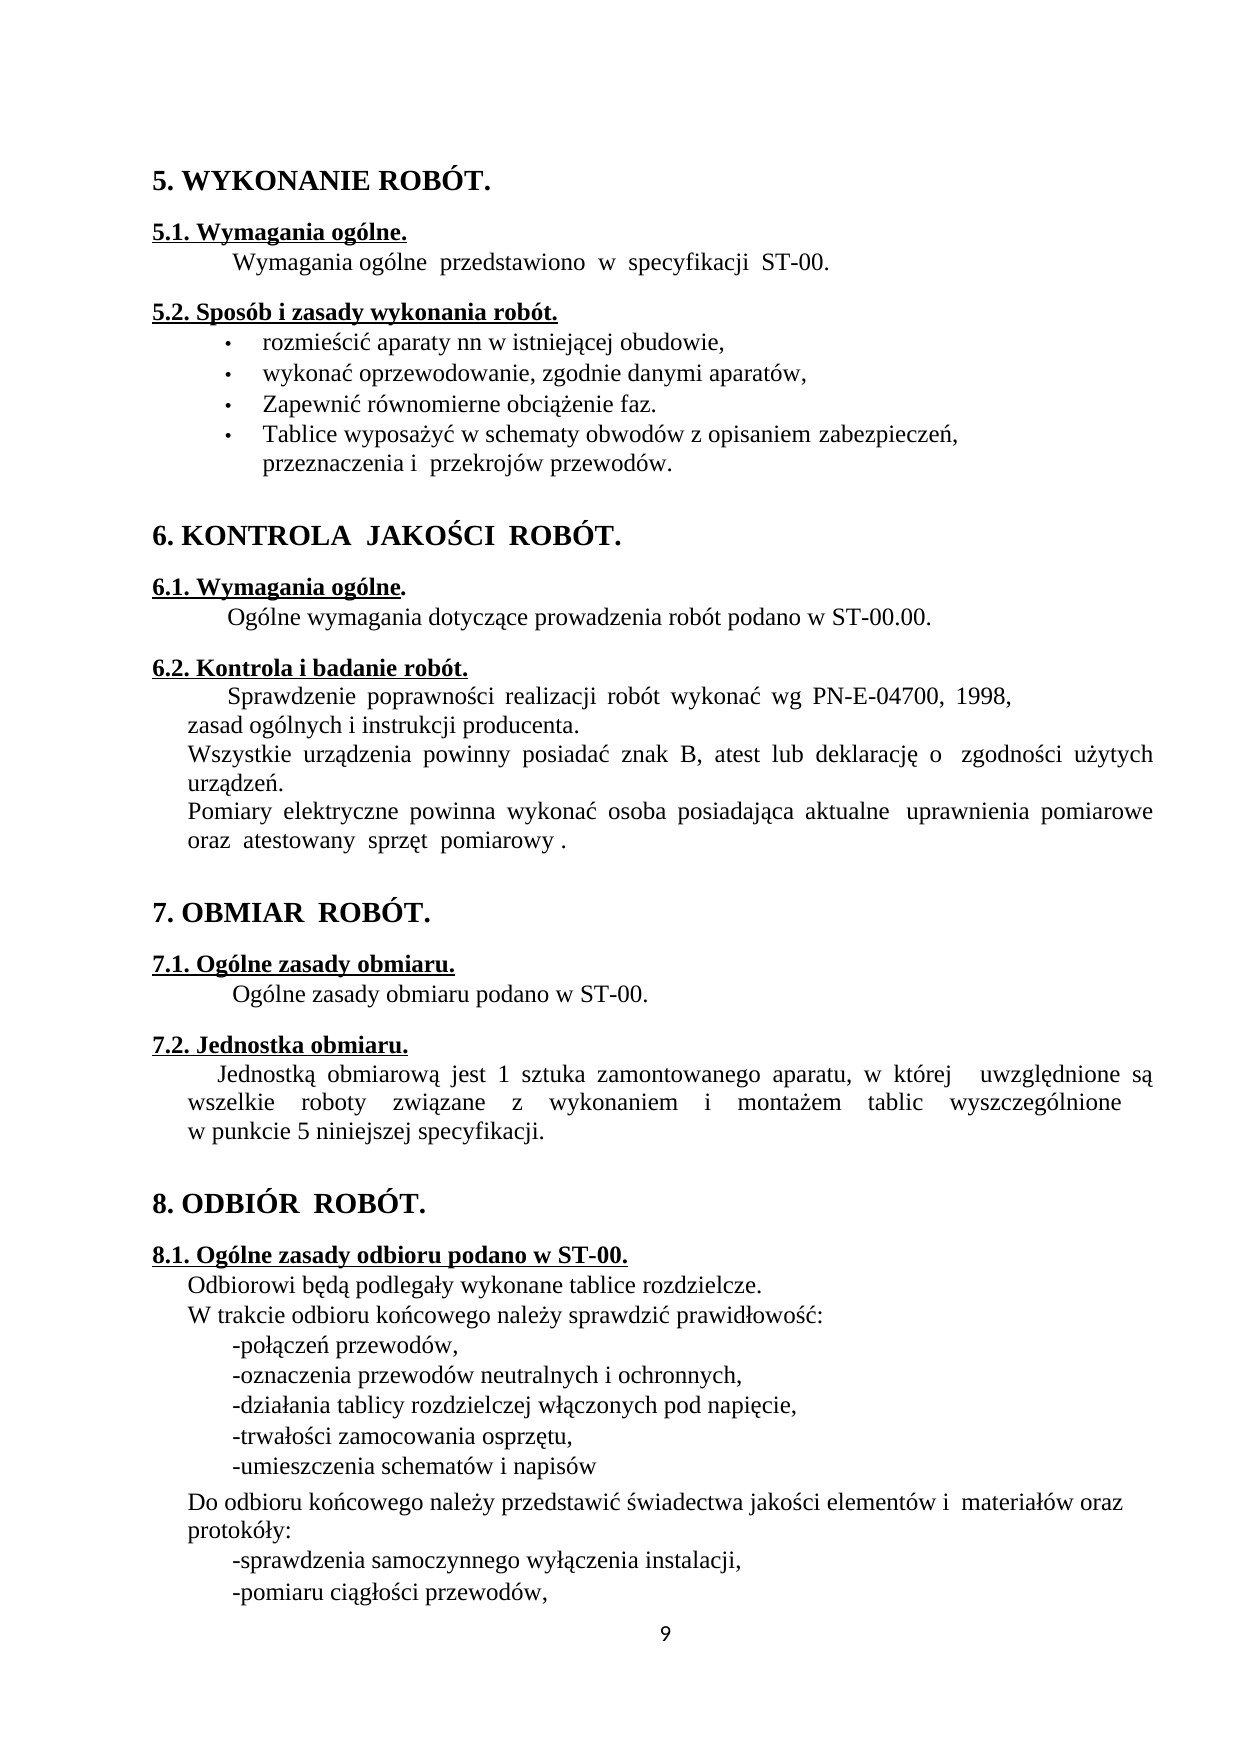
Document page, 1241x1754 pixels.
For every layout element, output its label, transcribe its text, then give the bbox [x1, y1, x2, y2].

list Zapewnić równomierne obciążenie faz. [225, 388, 1152, 419]
list wykonać oprzewodowanie, zgodnie danymi aparatów, [225, 357, 1152, 388]
subtitle 8. ODBIÓR ROBÓT. [152, 1186, 1211, 1220]
subtitle 8.1. Ogólne zasady odbioru podano w ST-00. [152, 1241, 1211, 1269]
subtitle 6.2. Kontrola i badanie robót. [152, 653, 1211, 681]
text -umieszczenia schematów i napisów [232, 1451, 1153, 1480]
subtitle 5.1. Wymagania ogólne. [152, 217, 1211, 246]
subtitle 7. OBMIAR ROBÓT. [152, 895, 1211, 929]
text Odbiorowi będą podlegały wykonane tablice rozdzielcze. [187, 1269, 1153, 1300]
subtitle 5. WYKONANIE ROBÓT. [152, 129, 1211, 196]
subtitle 6. KONTROLA JAKOŚCI ROBÓT. [152, 518, 1211, 551]
subtitle 5.2. Sposób i zasady wykonania robót. [152, 297, 1211, 326]
text -pomiaru ciągłości przewodów, [232, 1575, 1153, 1606]
text Ogólne wymagania dotyczące prowadzenia robót podano w ST-00.00. [152, 601, 1153, 632]
text Jednostką obmiarową jest 1 sztuka zamontowanego aparatu, w której uwzględnione są wszelkie roboty związane z wykonaniem i montażem tablic wyszczególnione w punkcie 5 niniejszej specyfikacji. [187, 1059, 1153, 1145]
text Pomiary elektryczne powinna wykonać osoba posiadająca aktualne uprawnienia pomiarowe oraz atestowany sprzęt pomiarowy . [187, 796, 1153, 854]
text Ogólne zasady obmiaru podano w ST-00. [232, 978, 1153, 1009]
text -połączeń przewodów, [232, 1329, 1153, 1360]
text Sprawdzenie poprawności realizacji robót wykonać wg PN-E-04700, 1998, [152, 681, 1138, 710]
text Wszystkie urządzenia powinny posiadać znak B, atest lub deklarację o zgodności użytych urządzeń. [187, 739, 1153, 796]
subtitle 6.1. Wymagania ogólne. [152, 572, 1211, 601]
list rozmieścić aparaty nn w istniejącej obudowie, [225, 326, 1152, 357]
text -sprawdzenia samoczynnego wyłączenia instalacji, [232, 1544, 1153, 1575]
text -trwałości zamocowania osprzętu, [232, 1420, 1153, 1451]
text -oznaczenia przewodów neutralnych i ochronnych, [232, 1360, 1153, 1389]
list Tablice wyposażyć w schematy obwodów z opisaniem zabezpieczeń, przeznaczenia i przekrojów przewodów. [225, 419, 1052, 477]
text Do odbioru końcowego należy przedstawić świadectwa jakości elementów i materiałów oraz protokóły: [187, 1487, 1153, 1544]
subtitle 7.1. Ogólne zasady obmiaru. [152, 949, 1211, 978]
text zasad ogólnych i instrukcji producenta. [152, 710, 1138, 739]
text -działania tablicy rozdzielczej włączonych pod napięcie, [232, 1389, 1153, 1420]
text W trakcie odbioru końcowego należy sprawdzić prawidłowość: [187, 1300, 953, 1329]
text Wymagania ogólne przedstawiono w specyfikacji ST-00. [232, 246, 1153, 277]
subtitle 7.2. Jednostka obmiaru. [152, 1030, 1211, 1059]
